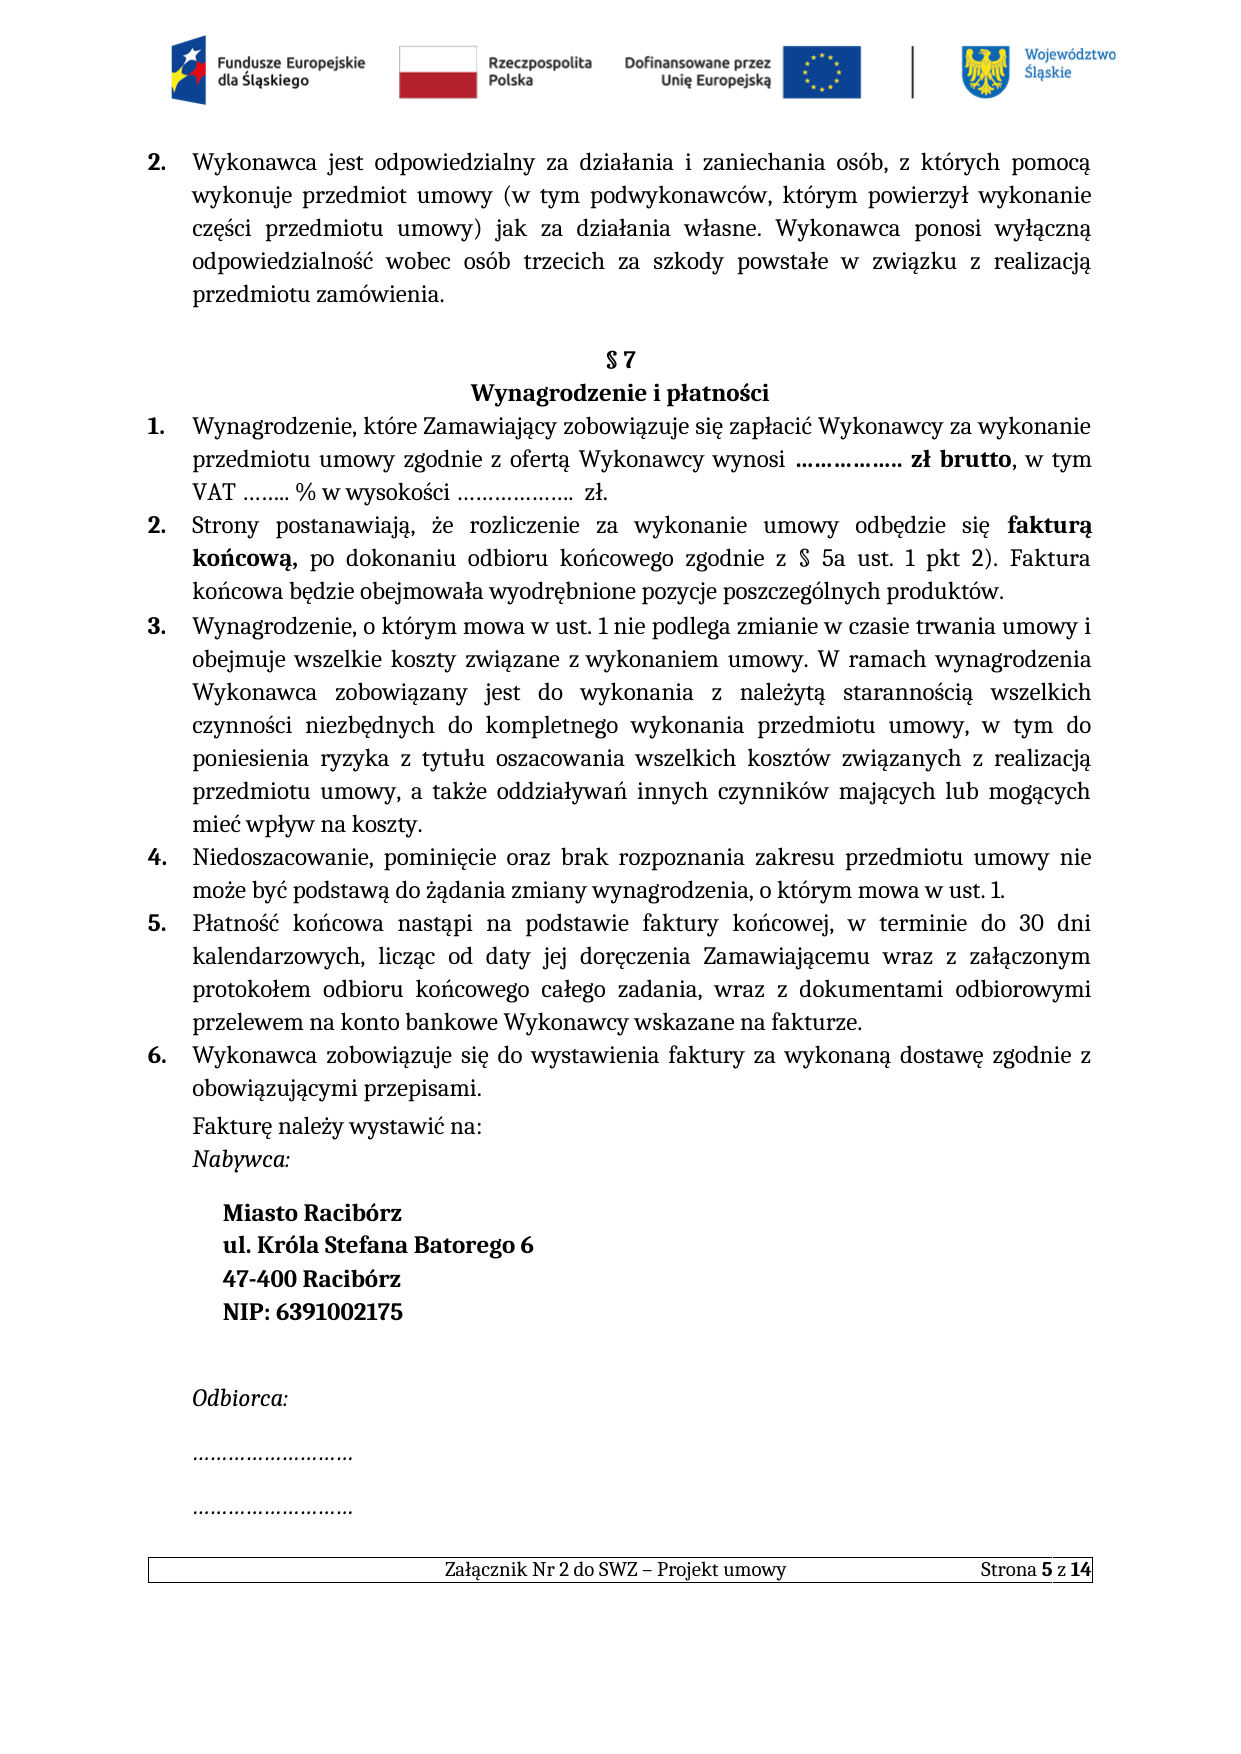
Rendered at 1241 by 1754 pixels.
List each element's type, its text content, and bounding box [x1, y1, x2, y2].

picture [171, 35, 1116, 105]
list Niedoszacowanie, pominięcie oraz brak rozpoznania zakresu przedmiotu umowy nie może być podstawą do żądania zmiany wynagrodzenia, o którym mowa w ust. 1. [148, 843, 1092, 905]
text 47-400 Racibórz [223, 1264, 1092, 1293]
list Płatność końcowa nastąpi na podstawie faktury końcowej, w terminie do 30 dni kalendarzowych, licząc od daty jej doręczenia Zamawiającemu wraz z załączonym protokołem odbioru końcowego całego zadania, wraz z dokumentami odbiorowymi przelewem na konto bankowe Wykonawcy wskazane na fakturze. [148, 909, 1092, 1037]
text Odbiorca: [192, 1384, 1092, 1413]
text NIP: 6391002175 [223, 1297, 1092, 1326]
list Wykonawca jest odpowiedzialny za działania i zaniechania osób, z których pomocą wykonuje przedmiot umowy (w tym podwykonawców, którym powierzył wykonanie części przedmiotu umowy) jak za działania własne. Wykonawca ponosi wyłączną odpowiedzialność wobec osób trzecich za szkody powstałe w związku z realizacją przedmiotu zamówienia. [148, 148, 1092, 308]
list Wykonawca zobowiązuje się do wystawienia faktury za wykonaną dostawę zgodnie z obowiązującymi przepisami. [148, 1041, 1092, 1103]
list Wynagrodzenie, o którym mowa w ust. 1 nie podlega zmianie w czasie trwania umowy i obejmuje wszelkie koszty związane z wykonaniem umowy. W ramach wynagrodzenia Wykonawca zobowiązany jest do wykonania z należytą starannością wszelkich czynności niezbędnych do kompletnego wykonania przedmiotu umowy, w tym do poniesienia ryzyka z tytułu oszacowania wszelkich kosztów związanych z realizacją przedmiotu umowy, a także oddziaływań innych czynników mających lub mogących mieć wpływ na koszty. [148, 612, 1092, 839]
text ……………………… [192, 1492, 1092, 1521]
text Nabywca: [192, 1144, 1092, 1173]
list Wynagrodzenie, które Zamawiający zobowiązuje się zapłacić Wykonawcy za wykonanie przedmiotu umowy zgodnie z ofertą Wykonawcy wynosi …………….. zł brutto, w tym VAT …….. % w wysokości ………………. zł. [148, 412, 1092, 507]
text Wynagrodzenie i płatności [148, 379, 1092, 408]
text Miasto Racibórz [223, 1198, 1092, 1227]
text ……………………… [192, 1438, 1092, 1467]
list Fakturę należy wystawić na: [192, 1112, 1092, 1140]
list Strony postanawiają, że rozliczenie za wykonanie umowy odbędzie się fakturą końcową, po dokonaniu odbioru końcowego zgodnie z § 5a ust. 1 pkt 2). Faktura końcowa będzie obejmowała wyodrębnione pozycje poszczególnych produktów. [148, 511, 1092, 606]
text § 7 [148, 346, 1092, 374]
text ul. Króla Stefana Batorego 6 [223, 1231, 1092, 1260]
